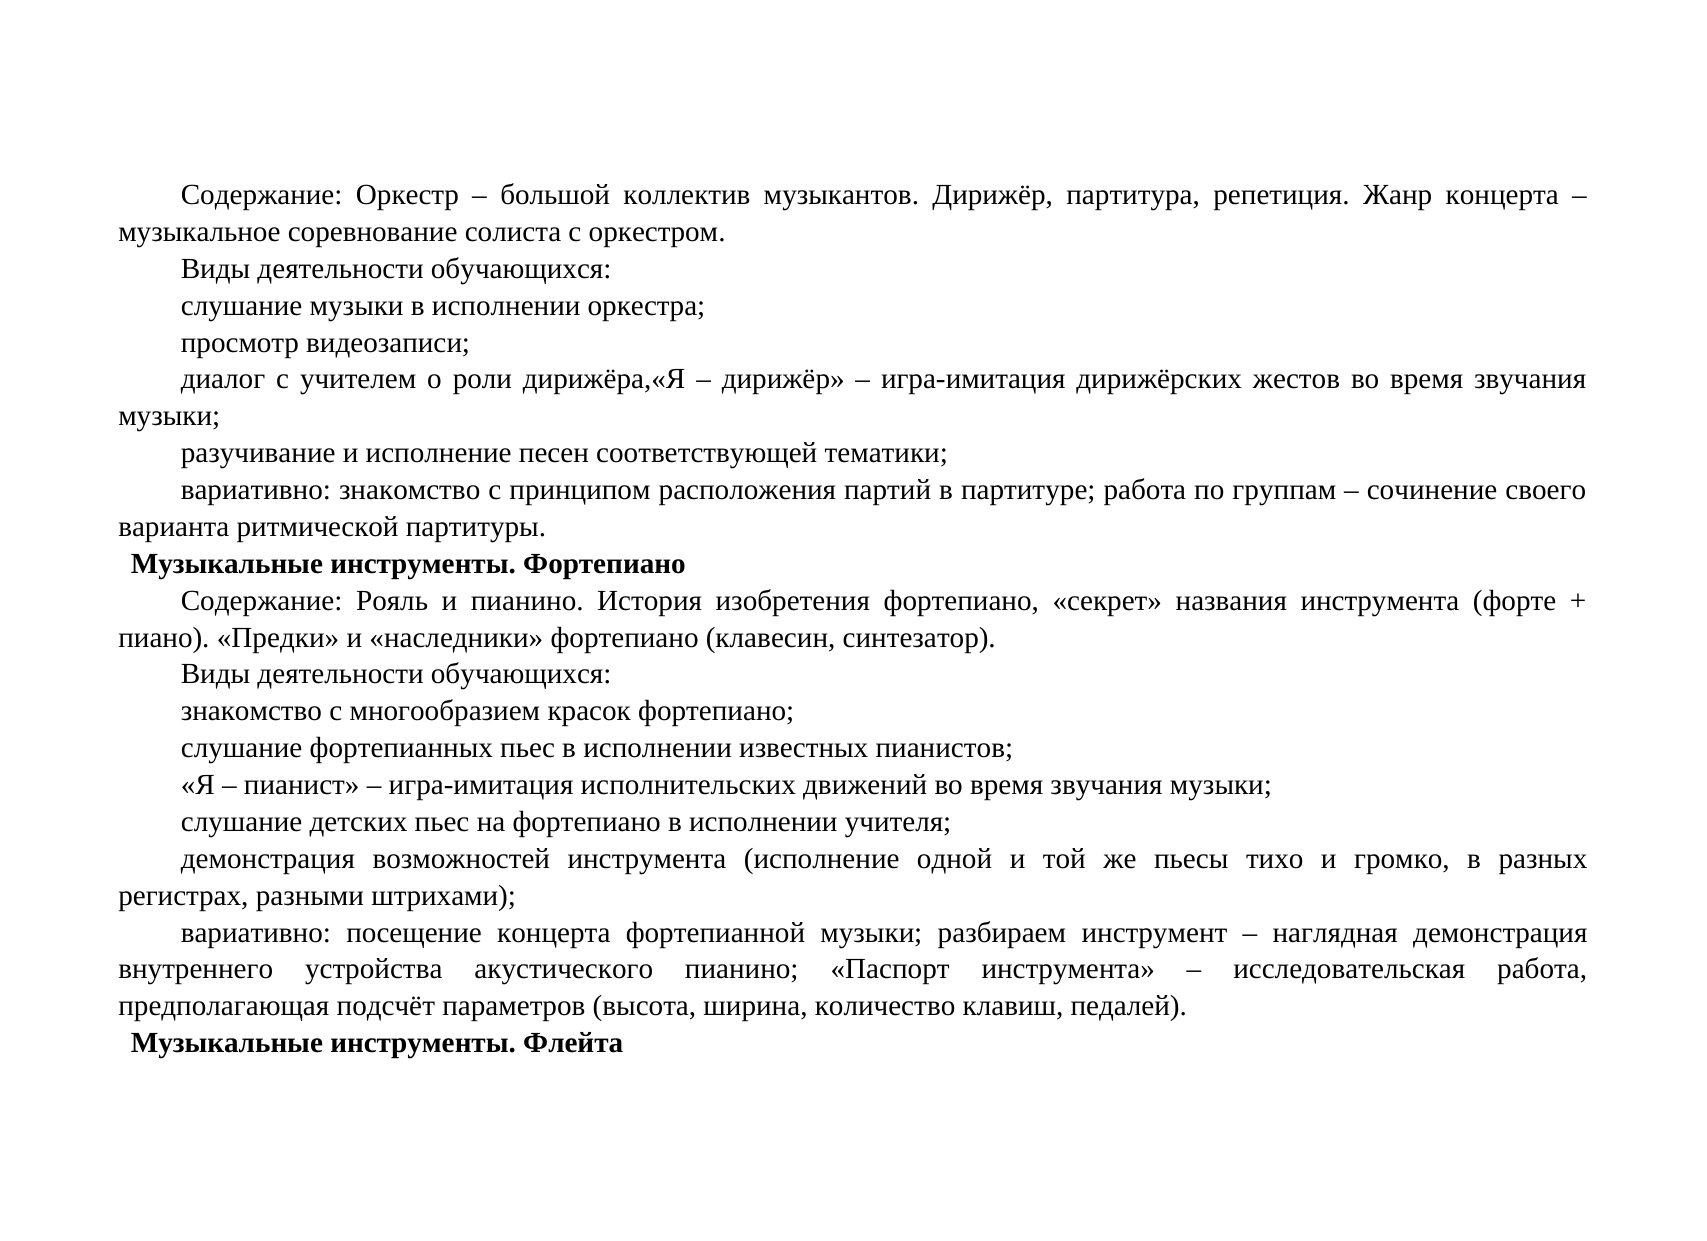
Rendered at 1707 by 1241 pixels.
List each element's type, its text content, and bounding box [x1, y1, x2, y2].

text знакомство с многообразием красок фортепиано; [118, 693, 1588, 727]
text слушание детских пьес на фортепиано в исполнении учителя; [118, 804, 1588, 838]
text вариативно: знакомство с принципом расположения партий в партитуре; работа по группам – сочинение своего варианта ритмической партитуры. [118, 472, 1588, 543]
text диалог с учителем о роли дирижёра,«Я – дирижёр» – игра-имитация дирижёрских жестов во время звучания музыки; [118, 362, 1588, 432]
text слушание музыки в исполнении оркестра; [118, 288, 1588, 321]
text «Я – пианист» – игра-имитация исполнительских движений во время звучания музыки; [118, 767, 1588, 801]
text слушание фортепианных пьес в исполнении известных пианистов; [118, 730, 1588, 764]
text Содержание: Рояль и пианино. История изобретения фортепиано, «секрет» названия инструмента (форте + пиано). «Предки» и «наследники» фортепиано (клавесин, синтезатор). [118, 583, 1588, 653]
text просмотр видеозаписи; [118, 325, 1588, 358]
text Виды деятельности обучающихся: [118, 251, 1588, 284]
text Музыкальные инструменты. Флейта [131, 1025, 1588, 1059]
text Содержание: Оркестр – большой коллектив музыкантов. Дирижёр, партитура, репетиция. Жанр концерта – музыкальное соревнование солиста с оркестром. [118, 177, 1588, 248]
text разучивание и исполнение песен соответствующей тематики; [118, 435, 1588, 469]
text Виды деятельности обучающихся: [118, 657, 1588, 690]
text Музыкальные инструменты. Фортепиано [131, 546, 1588, 579]
text демонстрация возможностей инструмента (исполнение одной и той же пьесы тихо и громко, в разных регистрах, разными штрихами); [118, 841, 1588, 911]
text вариативно: посещение концерта фортепианной музыки; разбираем инструмент – наглядная демонстрация внутреннего устройства акустического пианино; «Паспорт инструмента» – исследовательская работа, предполагающая подсчёт параметров (высота, ширина, количество клавиш, педалей). [118, 915, 1588, 1022]
